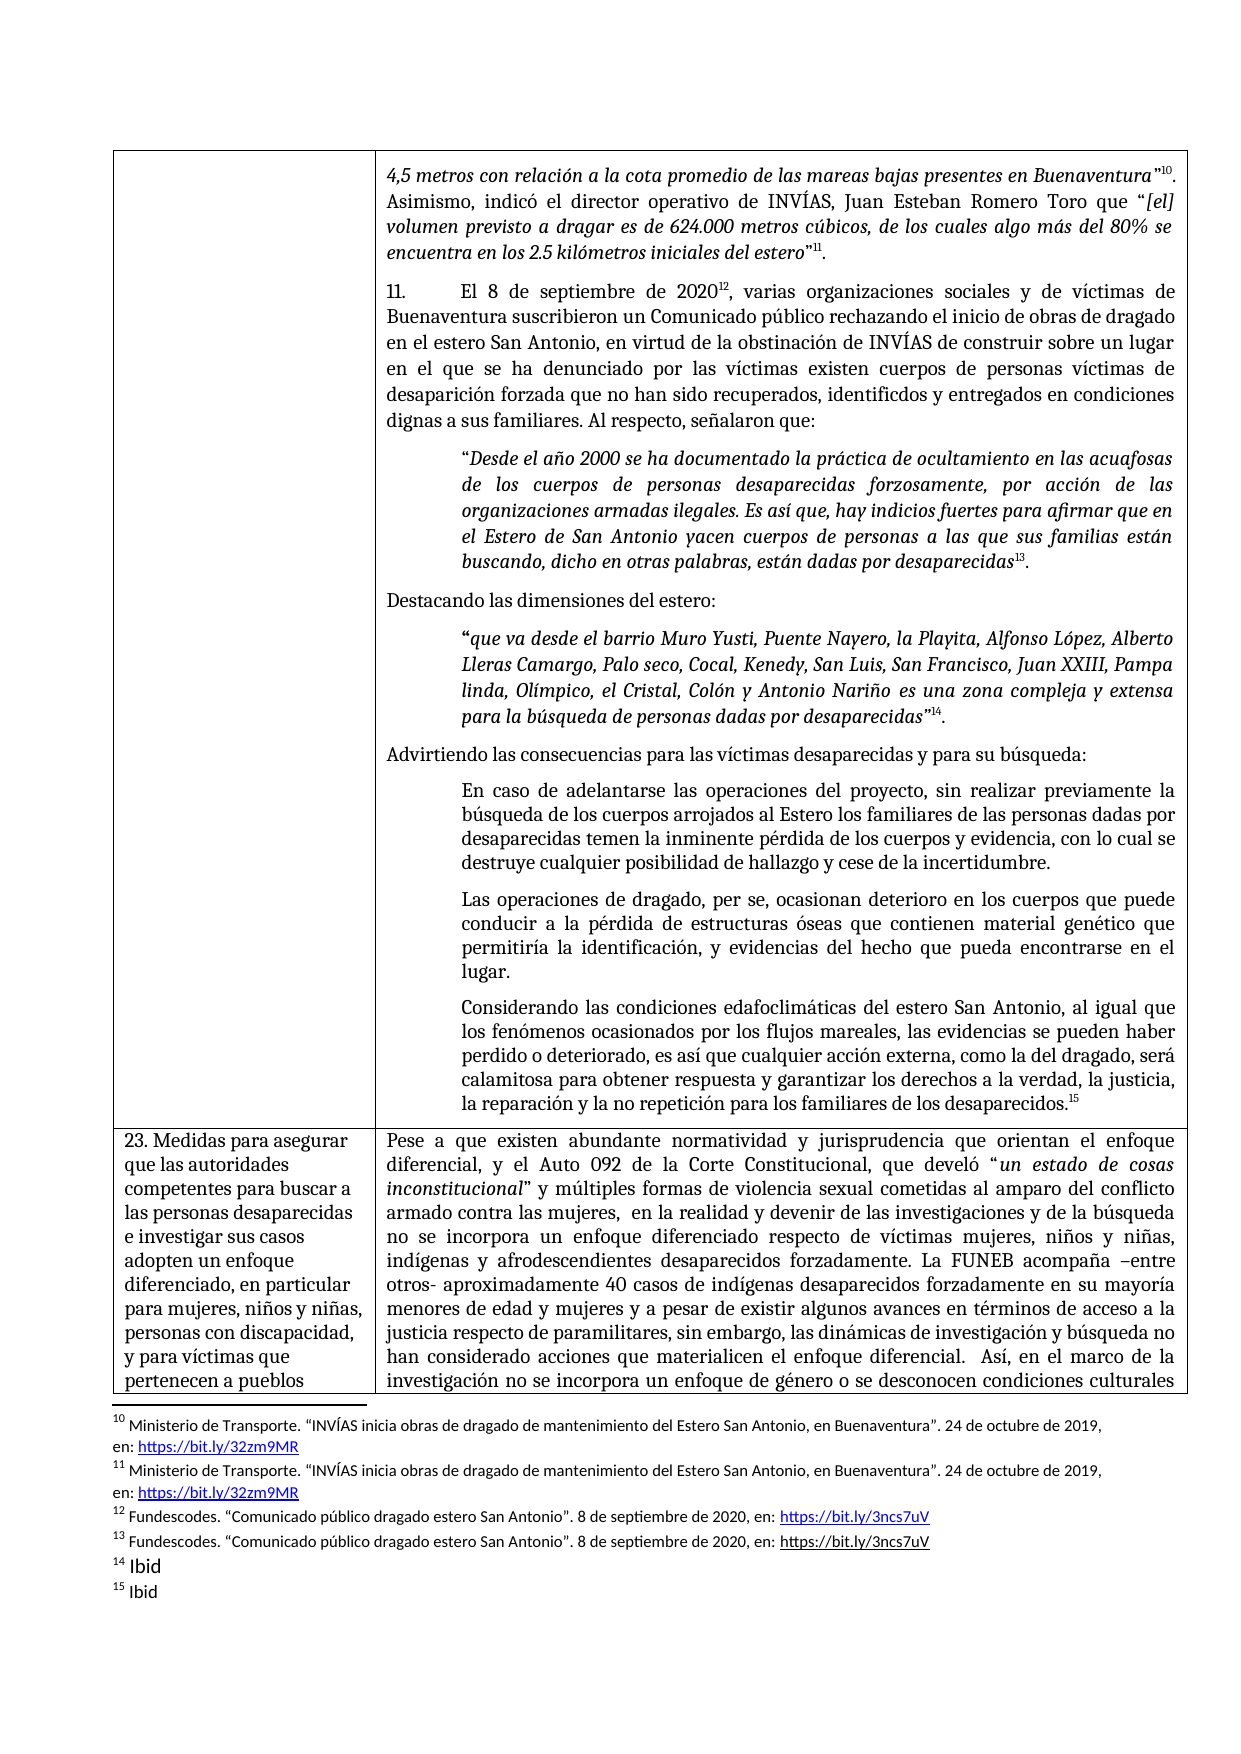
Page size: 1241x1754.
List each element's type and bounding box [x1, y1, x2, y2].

table_cell [376, 1129, 1187, 1393]
table_cell [114, 1129, 375, 1393]
table_cell [114, 151, 375, 1128]
table_cell [376, 151, 1187, 1128]
